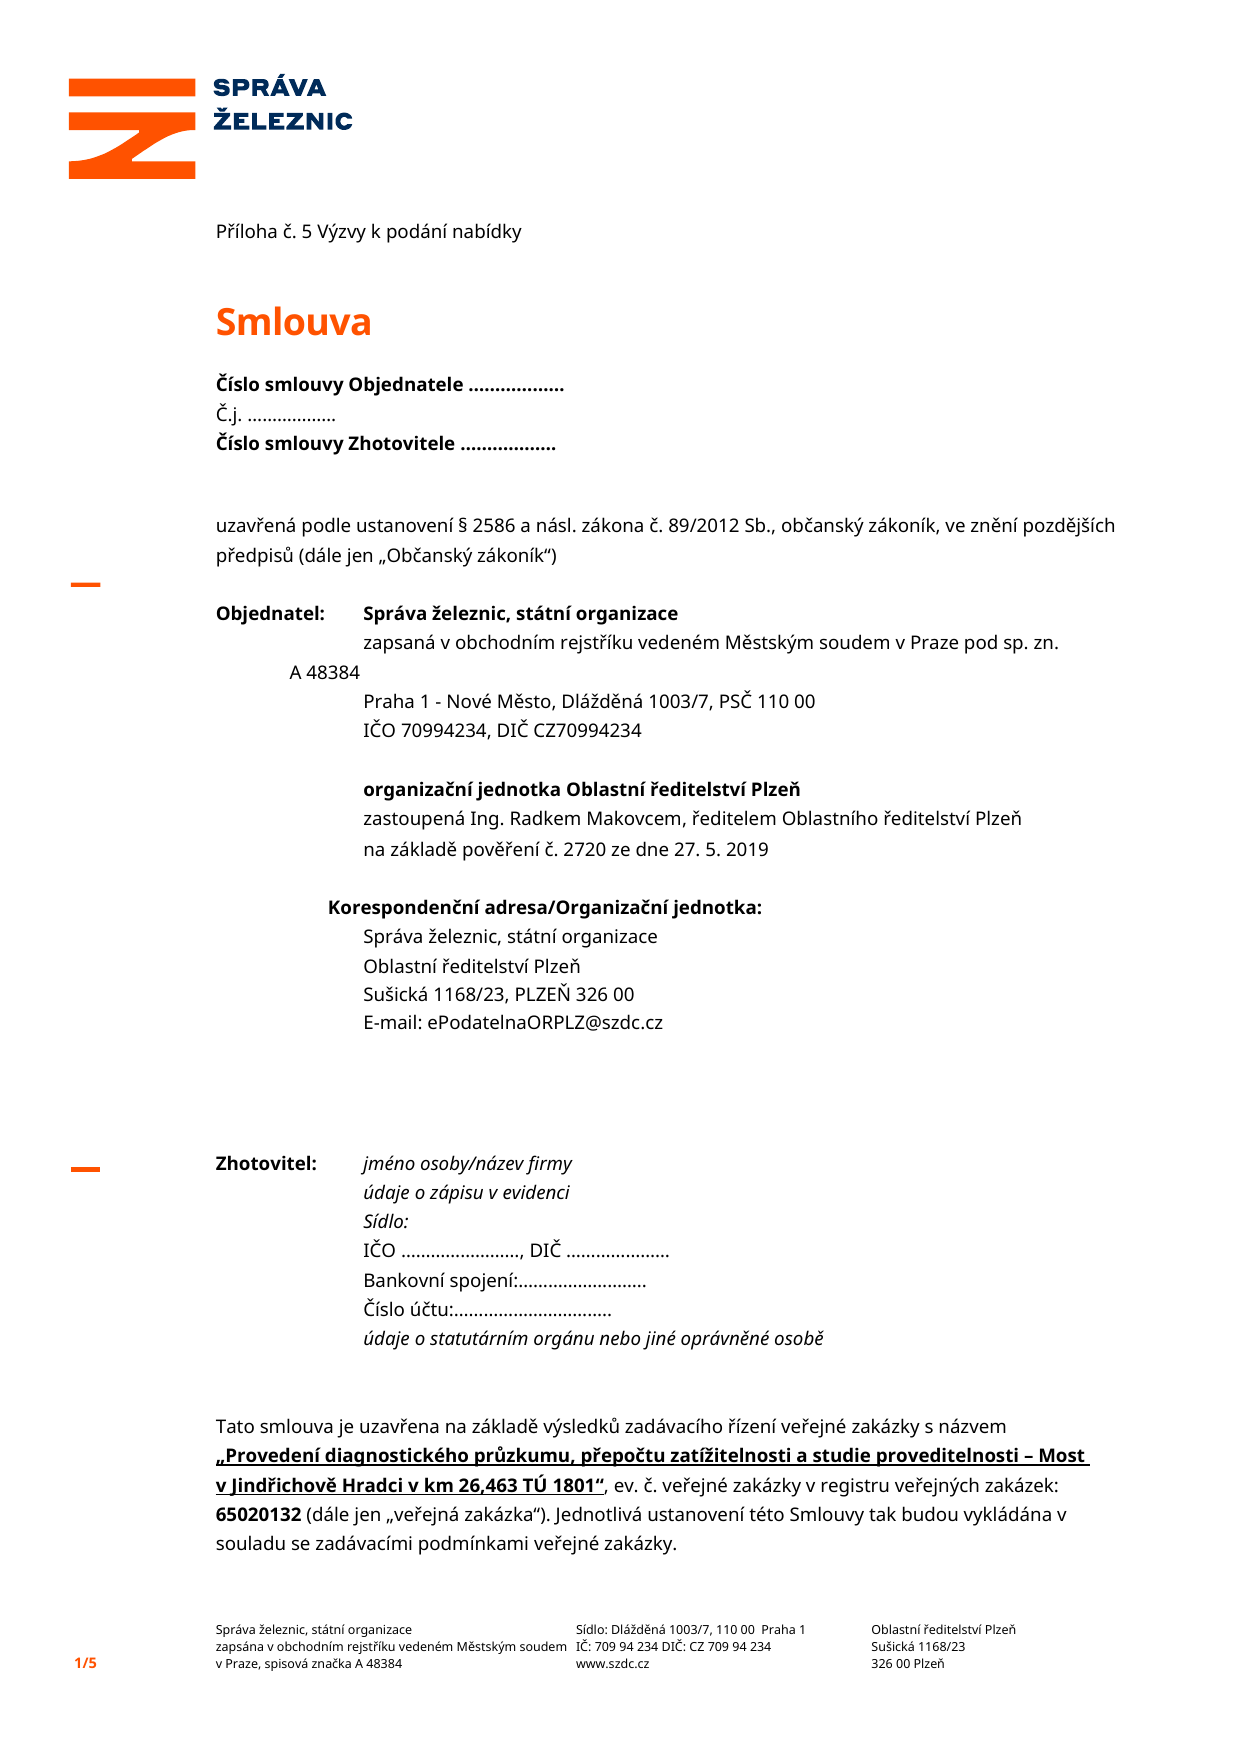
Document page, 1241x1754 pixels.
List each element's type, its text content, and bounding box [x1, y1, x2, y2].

text Sušická 1168/23, PLZEŇ 326 00 [216, 981, 1122, 1007]
text na základě pověření č. 2720 ze dne 27. 5. 2019 [289, 836, 1122, 861]
text Správa železnic, státní organizace [216, 924, 1122, 949]
text Číslo smlouvy Zhotovitele ……………… [216, 430, 1122, 456]
text Bankovní spojení:…………………….. [289, 1267, 1122, 1292]
text IČO ……………………, DIČ ………………… [216, 1238, 1122, 1263]
text IČO 70994234, DIČ CZ70994234 [216, 717, 1122, 743]
text organizační jednotka Oblastní ředitelství Plzeň [289, 776, 1122, 802]
text Sídlo: [216, 1208, 1122, 1234]
text zapsaná v obchodním rejstříku vedeném Městským soudem v Praze pod sp. zn. A 48384 [216, 630, 1122, 684]
text E-mail: ePodatelnaORPLZ@szdc.cz [289, 1009, 1122, 1034]
text Č.j. ……………… [216, 401, 1122, 427]
text Tato smlouva je uzavřena na základě výsledků zadávacího řízení veřejné zakázky s názvem [216, 1413, 1122, 1439]
text Příloha č. 5 Výzvy k podání nabídky [216, 219, 1196, 244]
text Oblastní ředitelství Plzeň [216, 953, 1122, 978]
text „Provedení diagnostického průzkumu, přepočtu zatížitelnosti a studie proveditelnosti – Most v Jindřichově Hradci v km 26,463 TÚ 1801“, ev. č. veřejné zakázky v registru veřejných zakázek: 65020132 (dále jen „veřejná zakázka“). Jednotlivá ustanovení této Smlouvy tak budou vykládána v souladu se zadávacími podmínkami veřejné zakázky. [216, 1443, 1122, 1556]
text Korespondenční adresa/Organizační jednotka: [216, 894, 1122, 920]
text Číslo smlouvy Objednatele ……………… [216, 372, 1122, 397]
text Praha 1 - Nové Město, Dlážděná 1003/7, PSČ 110 00 [216, 688, 1122, 714]
text zastoupená Ing. Radkem Makovcem, ředitelem Oblastního ředitelství Plzeň [216, 805, 1122, 831]
text údaje o statutárním orgánu nebo jiné oprávněné osobě [216, 1326, 1122, 1351]
text Zhotovitel: jméno osoby/název firmy [216, 1150, 1122, 1175]
text údaje o zápisu v evidenci [216, 1179, 1122, 1205]
text Číslo účtu:………………………….. [289, 1296, 1122, 1322]
text uzavřená podle ustanovení § 2586 a násl. zákona č. 89/2012 Sb., občanský zákoník, ve znění pozdějších předpisů (dále jen „Občanský zákoník“) [216, 513, 1122, 567]
text Objednatel: Správa železnic, státní organizace [216, 600, 1122, 626]
title Smlouva [216, 295, 1122, 346]
